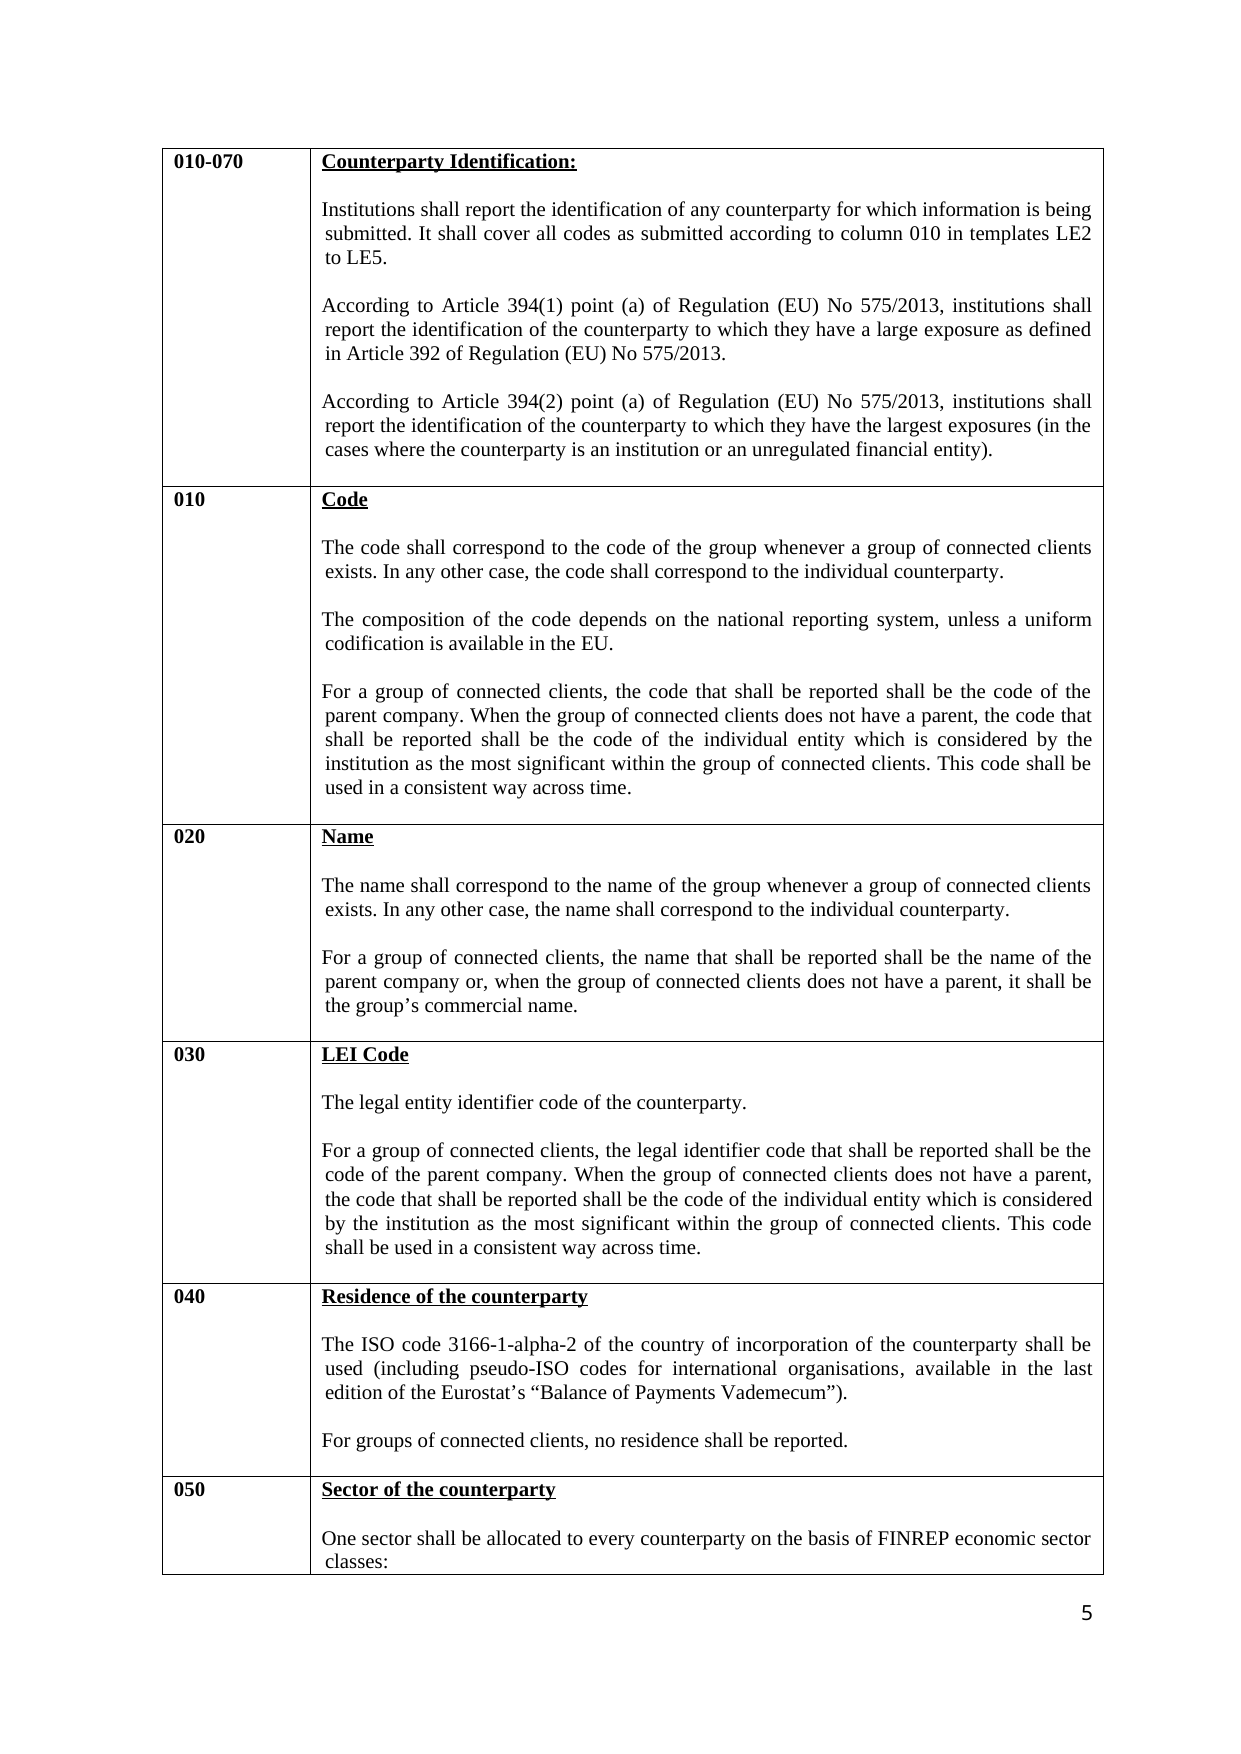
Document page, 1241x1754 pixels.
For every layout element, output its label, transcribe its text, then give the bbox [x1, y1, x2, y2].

table_cell 020 [163, 825, 310, 1041]
table_cell Residence of the counterparty The ISO code 3166-1-alpha-2 of the country of incorporation of the counterparty shall be used (including pseudo-ISO codes for international organisations, available in the last edition of the Eurostat’s “Balance of Payments Vademecum”). For groups of connected clients, no residence shall be reported. [311, 1284, 1103, 1476]
table_cell Name The name shall correspond to the name of the group whenever a group of connected clients exists. In any other case, the name shall correspond to the individual counterparty. For a group of connected clients, the name that shall be reported shall be the name of the parent company or, when the group of connected clients does not have a parent, it shall be the group’s commercial name. [311, 825, 1103, 1041]
table_cell 050 [163, 1477, 310, 1573]
table_cell 040 [163, 1284, 310, 1476]
table_cell 010 [163, 487, 310, 823]
table_cell 030 [163, 1042, 310, 1283]
table_cell Code The code shall correspond to the code of the group whenever a group of connected clients exists. In any other case, the code shall correspond to the individual counterparty. The composition of the code depends on the national reporting system, unless a uniform codification is available in the EU. For a group of connected clients, the code that shall be reported shall be the code of the parent company. When the group of connected clients does not have a parent, the code that shall be reported shall be the code of the individual entity which is considered by the institution as the most significant within the group of connected clients. This code shall be used in a consistent way across time. [311, 487, 1103, 823]
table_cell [311, 1477, 1103, 1573]
table_cell Counterparty Identification: Institutions shall report the identification of any counterparty for which information is being submitted. It shall cover all codes as submitted according to column 010 in templates LE2 to LE5. According to Article 394(1) point (a) of Regulation (EU) No 575/2013, institutions shall report the identification of the counterparty to which they have a large exposure as defined in Article 392 of Regulation (EU) No 575/2013. According to Article 394(2) point (a) of Regulation (EU) No 575/2013, institutions shall report the identification of the counterparty to which they have the largest exposures (in the cases where the counterparty is an institution or an unregulated financial entity). [311, 149, 1103, 486]
table_cell 010-070 [163, 149, 310, 486]
table_cell LEI Code The legal entity identifier code of the counterparty. For a group of connected clients, the legal identifier code that shall be reported shall be the code of the parent company. When the group of connected clients does not have a parent, the code that shall be reported shall be the code of the individual entity which is considered by the institution as the most significant within the group of connected clients. This code shall be used in a consistent way across time. [311, 1042, 1103, 1283]
